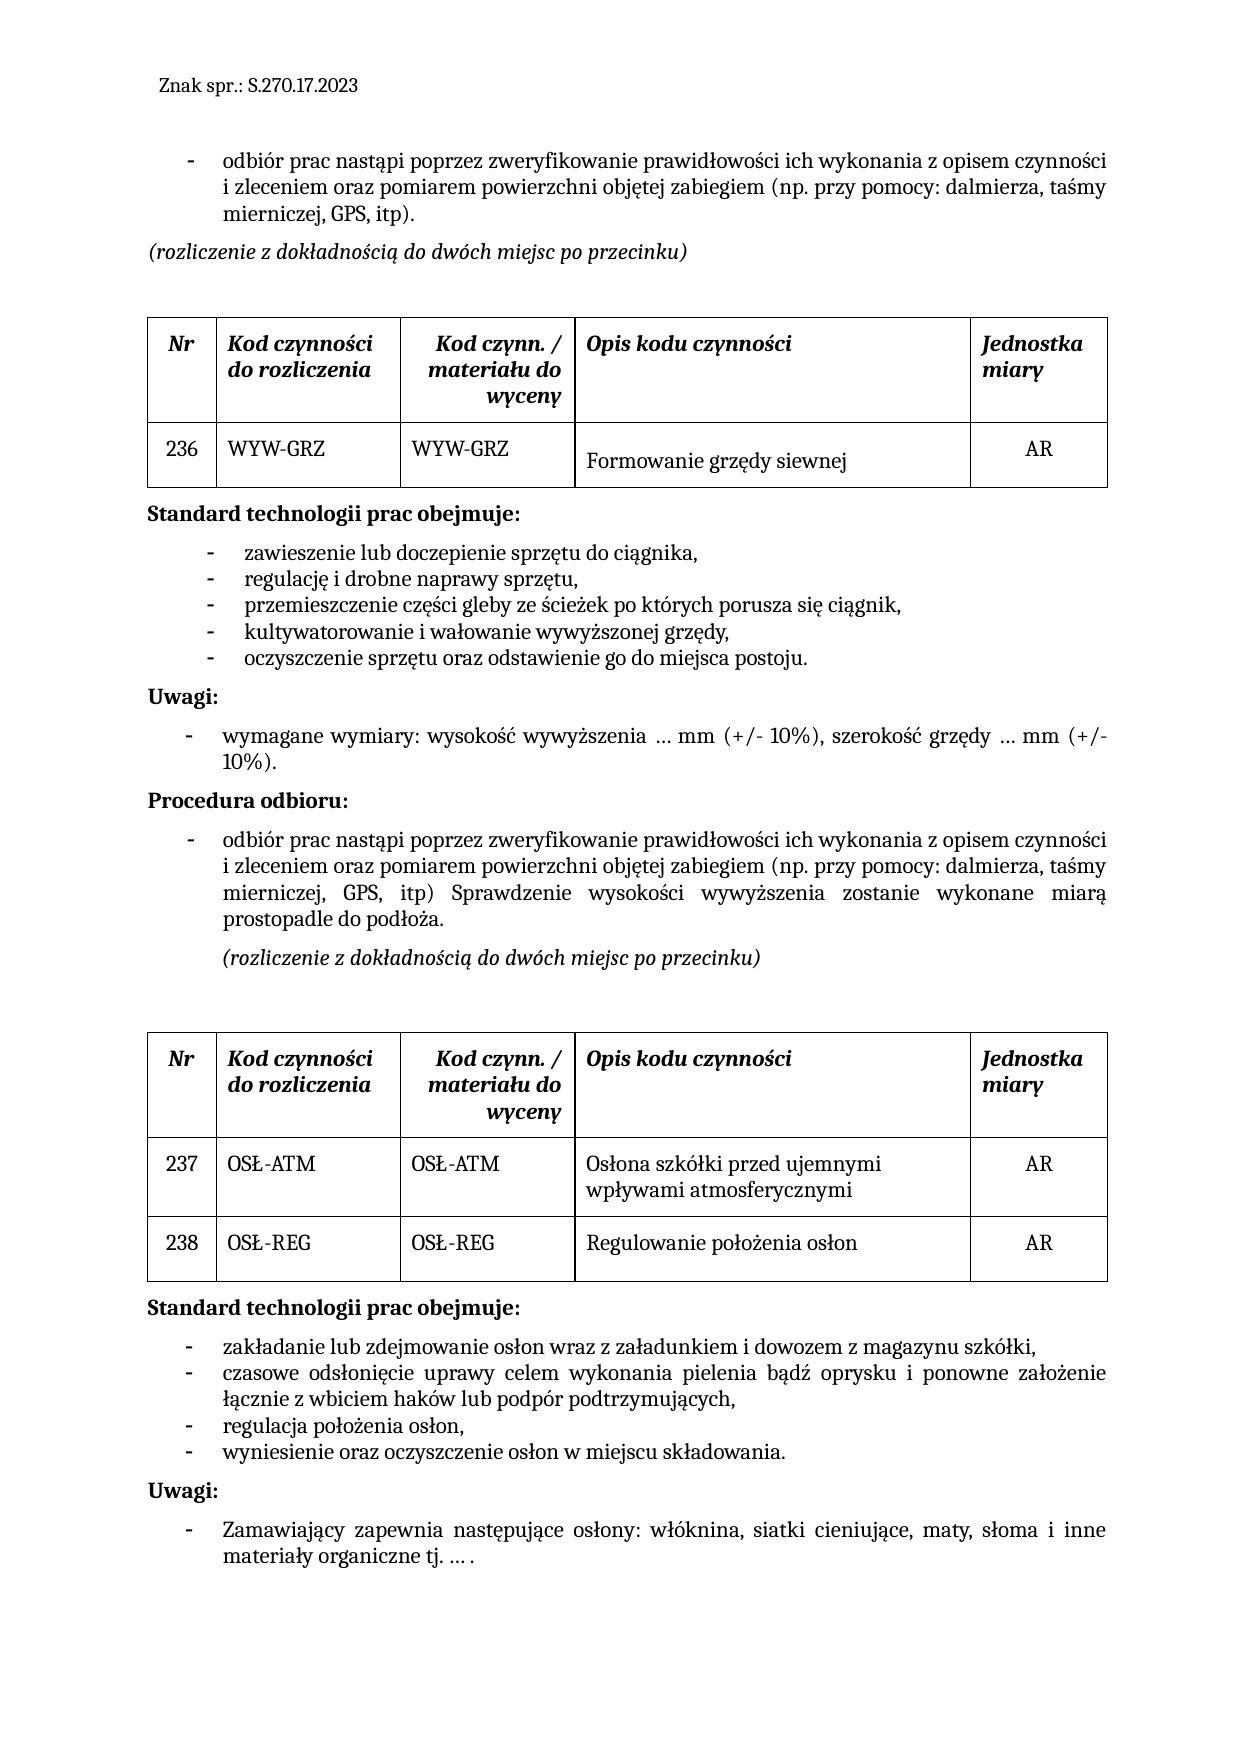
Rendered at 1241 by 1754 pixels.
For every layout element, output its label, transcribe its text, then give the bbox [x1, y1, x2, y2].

list kultywatorowanie i wałowanie wywyższonej grzędy, [207, 618, 1107, 645]
list czasowe odsłonięcie uprawy celem wykonania pielenia bądź oprysku i ponowne założenie łącznie z wbiciem haków lub podpór podtrzymujących, [185, 1360, 1107, 1413]
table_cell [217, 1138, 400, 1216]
list przemieszczenie części gleby ze ścieżek po których porusza się ciągnik, [207, 592, 1107, 618]
list odbiór prac nastąpi poprzez zweryfikowanie prawidłowości ich wykonania z opisem czynności i zleceniem oraz pomiarem powierzchni objętej zabiegiem (np. przy pomocy: dalmierza, taśmy mierniczej, GPS, itp). [185, 148, 1107, 227]
list oczyszczenie sprzętu oraz odstawienie go do miejsca postoju. [207, 645, 1107, 671]
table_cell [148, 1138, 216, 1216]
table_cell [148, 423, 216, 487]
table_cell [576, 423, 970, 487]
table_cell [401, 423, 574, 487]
list Zamawiający zapewnia następujące osłony: włóknina, siatki cieniujące, maty, słoma i inne materiały organiczne tj. … . [185, 1517, 1107, 1569]
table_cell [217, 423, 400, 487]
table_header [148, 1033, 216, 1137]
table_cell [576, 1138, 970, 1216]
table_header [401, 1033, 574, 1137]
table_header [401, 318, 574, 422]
list zawieszenie lub doczepienie sprzętu do ciągnika, [207, 539, 1107, 566]
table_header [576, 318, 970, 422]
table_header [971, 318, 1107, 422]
text Uwagi: [148, 1478, 1107, 1504]
text Procedura odbioru: [148, 788, 1107, 814]
text Standard technologii prac obejmuje: [148, 501, 1107, 527]
list odbiór prac nastąpi poprzez zweryfikowanie prawidłowości ich wykonania z opisem czynności i zleceniem oraz pomiarem powierzchni objętej zabiegiem (np. przy pomocy: dalmierza, taśmy mierniczej, GPS, itp) Sprawdzenie wysokości wywyższenia zostanie wykonane miarą prostopadle do podłoża. [185, 827, 1107, 932]
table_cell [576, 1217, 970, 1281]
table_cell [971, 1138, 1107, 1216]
list regulację i drobne naprawy sprzętu, [207, 566, 1107, 592]
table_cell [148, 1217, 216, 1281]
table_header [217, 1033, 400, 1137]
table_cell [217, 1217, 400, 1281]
text Uwagi: [148, 684, 1107, 710]
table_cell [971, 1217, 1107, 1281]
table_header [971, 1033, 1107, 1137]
list zakładanie lub zdejmowanie osłon wraz z załadunkiem i dowozem z magazynu szkółki, [185, 1333, 1107, 1360]
text Standard technologii prac obejmuje: [148, 1295, 1107, 1321]
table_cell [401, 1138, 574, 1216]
text (rozliczenie z dokładnością do dwóch miejsc po przecinku) [148, 239, 1107, 266]
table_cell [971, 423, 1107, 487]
list regulacja położenia osłon, [185, 1413, 1107, 1439]
list wyniesienie oraz oczyszczenie osłon w miejscu składowania. [185, 1439, 1107, 1465]
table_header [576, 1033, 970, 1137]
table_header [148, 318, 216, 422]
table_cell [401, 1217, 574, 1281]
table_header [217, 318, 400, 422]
text (rozliczenie z dokładnością do dwóch miejsc po przecinku) [148, 944, 1107, 971]
list wymagane wymiary: wysokość wywyższenia … mm (+/- 10%), szerokość grzędy … mm (+/- 10%). [185, 723, 1107, 775]
